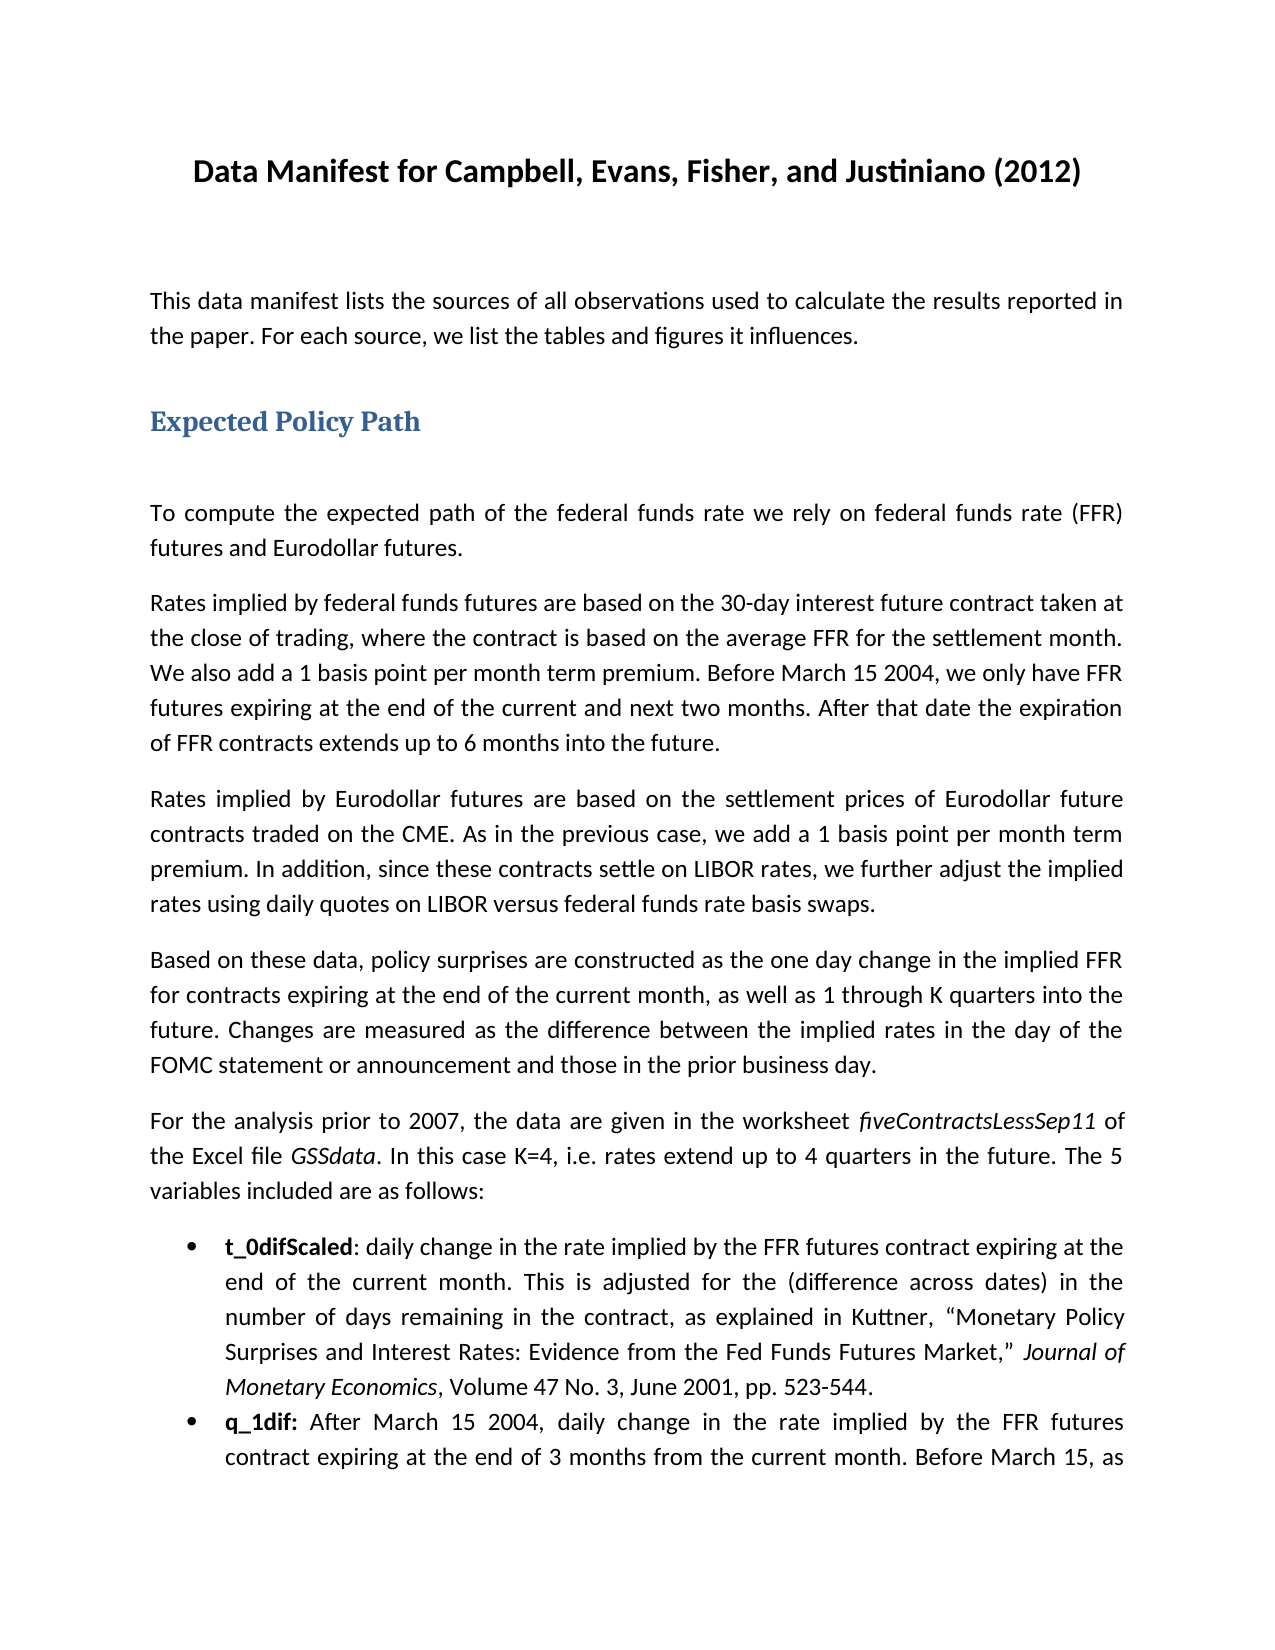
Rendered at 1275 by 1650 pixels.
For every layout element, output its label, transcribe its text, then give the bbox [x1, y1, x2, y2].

text This data manifest lists the sources of all observations used to calculate the results reported in the paper. For each source, we list the tables and figures it influences. [150, 285, 1125, 351]
subtitle Expected Policy Path [150, 405, 1125, 439]
list t_0difScaled: daily change in the rate implied by the FFR futures contract expiring at the end of the current month. This is adjusted for the (difference across dates) in the number of days remaining in the contract, as explained in Kuttner, “Monetary Policy Surprises and Interest Rates: Evidence from the Fed Funds Futures Market,” Journal of Monetary Economics, Volume 47 No. 3, June 2001, pp. 523-544. [187, 1231, 1125, 1401]
text Based on these data, policy surprises are constructed as the one day change in the implied FFR for contracts expiring at the end of the current month, as well as 1 through K quarters into the future. Changes are measured as the difference between the implied rates in the day of the FOMC statement or announcement and those in the prior business day. [150, 944, 1125, 1080]
text Data Manifest for Campbell, Evans, Fisher, and Justiniano (2012) [150, 150, 1125, 191]
text Rates implied by federal funds futures are based on the 30-day interest future contract taken at the close of trading, where the contract is based on the average FFR for the settlement month. We also add a 1 basis point per month term premium. Before March 15 2004, we only have FFR futures expiring at the end of the current and next two months. After that date the expiration of FFR contracts extends up to 6 months into the future. [150, 588, 1125, 758]
text To compute the expected path of the federal funds rate we rely on federal funds rate (FFR) futures and Eurodollar futures. [150, 497, 1125, 562]
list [187, 1406, 1125, 1471]
text Rates implied by Eurodollar futures are based on the settlement prices of Eurodollar future contracts traded on the CME. As in the previous case, we add a 1 basis point per month term premium. In addition, since these contracts settle on LIBOR rates, we further adjust the implied rates using daily quotes on LIBOR versus federal funds rate basis swaps. [150, 783, 1125, 919]
text For the analysis prior to 2007, the data are given in the worksheet fiveContractsLessSep11 of the Excel file GSSdata. In this case K=4, i.e. rates extend up to 4 quarters in the future. The 5 variables included are as follows: [150, 1105, 1125, 1206]
